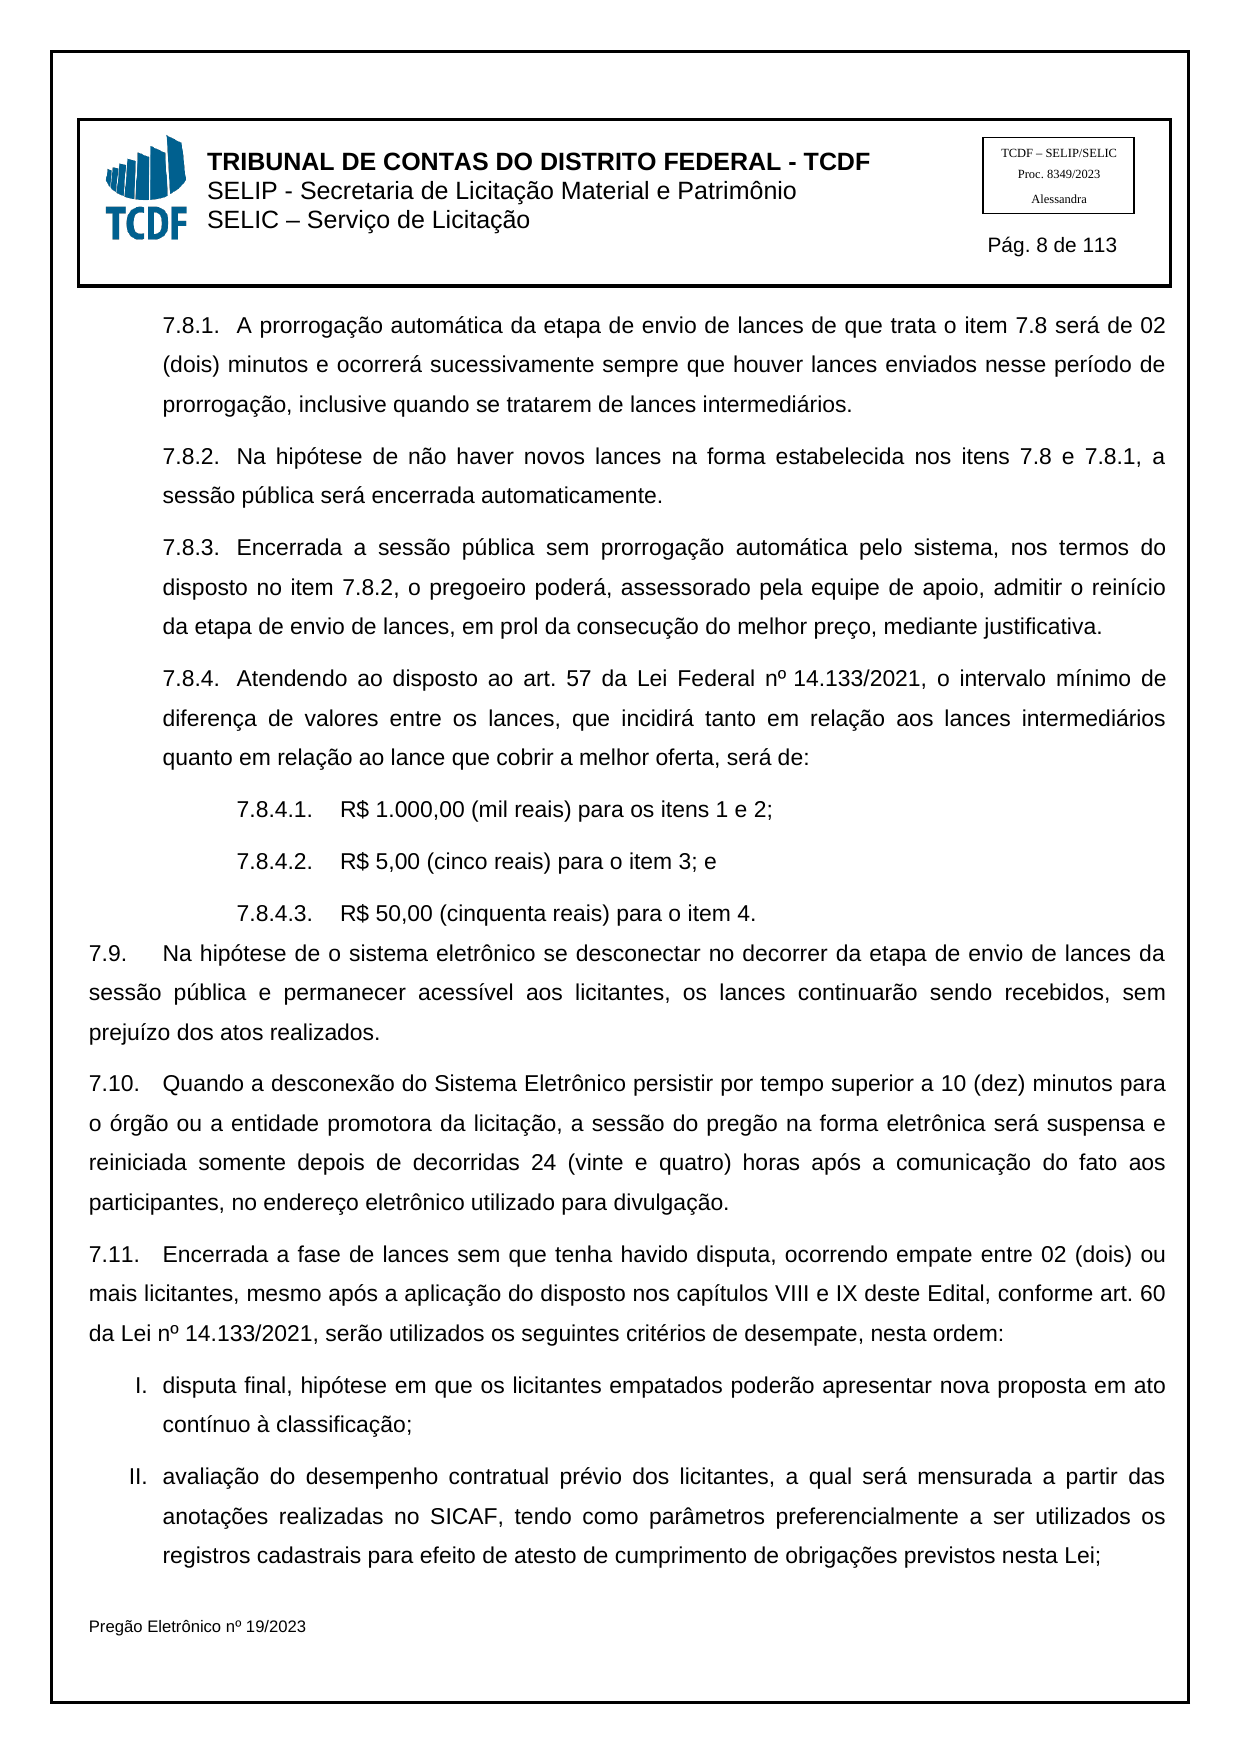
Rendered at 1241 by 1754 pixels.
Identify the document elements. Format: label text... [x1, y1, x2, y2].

text 7.11. Encerrada a fase de lances sem que tenha havido disputa, ocorrendo empate entre 02 (dois) ou mais licitantes, mesmo após a aplicação do disposto nos capítulos VIII e IX deste Edital, conforme art. 60 da Lei nº 14.133/2021, serão utilizados os seguintes critérios de desempate, nesta ordem: [89, 1241, 1167, 1346]
text 7.8.4. Atendendo ao disposto ao art. 57 da Lei Federal nº 14.133/2021, o intervalo mínimo de diferença de valores entre os lances, que incidirá tanto em relação aos lances intermediários quanto em relação ao lance que cobrir a melhor oferta, será de: [162, 665, 1167, 770]
picture [91, 132, 201, 242]
text 7.10. Quando a desconexão do Sistema Eletrônico persistir por tempo superior a 10 (dez) minutos para o órgão ou a entidade promotora da licitação, a sessão do pregão na forma eletrônica será suspensa e reiniciada somente depois de decorridas 24 (vinte e quatro) horas após a comunicação do fato aos participantes, no endereço eletrônico utilizado para divulgação. [89, 1070, 1167, 1215]
text 7.8.4.2. R$ 5,00 (cinco reais) para o item 3; e [162, 848, 1167, 874]
list avaliação do desempenho contratual prévio dos licitantes, a qual será mensurada a partir das anotações realizadas no SICAF, tendo como parâmetros preferencialmente a ser utilizados os registros cadastrais para efeito de atesto de cumprimento de obrigações previstos nesta Lei; [148, 1463, 1167, 1568]
list disputa final, hipótese em que os licitantes empatados poderão apresentar nova proposta em ato contínuo à classificação; [148, 1372, 1167, 1438]
text 7.8.1. A prorrogação automática da etapa de envio de lances de que trata o item 7.8 será de 02 (dois) minutos e ocorrerá sucessivamente sempre que houver lances enviados nesse período de prorrogação, inclusive quando se tratarem de lances intermediários. [162, 312, 1167, 417]
text 7.8.4.1. R$ 1.000,00 (mil reais) para os itens 1 e 2; [162, 796, 1167, 822]
text 7.8.2. Na hipótese de não haver novos lances na forma estabelecida nos itens 7.8 e 7.8.1, a sessão pública será encerrada automaticamente. [162, 443, 1167, 508]
text 7.8.4.3. R$ 50,00 (cinquenta reais) para o item 4. [162, 900, 1167, 926]
text 7.9. Na hipótese de o sistema eletrônico se desconectar no decorrer da etapa de envio de lances da sessão pública e permanecer acessível aos licitantes, os lances continuarão sendo recebidos, sem prejuízo dos atos realizados. [89, 939, 1167, 1045]
text 7.8.3. Encerrada a sessão pública sem prorrogação automática pelo sistema, nos termos do disposto no item 7.8.2, o pregoeiro poderá, assessorado pela equipe de apoio, admitir o reinício da etapa de envio de lances, em prol da consecução do melhor preço, mediante justificativa. [162, 534, 1167, 639]
